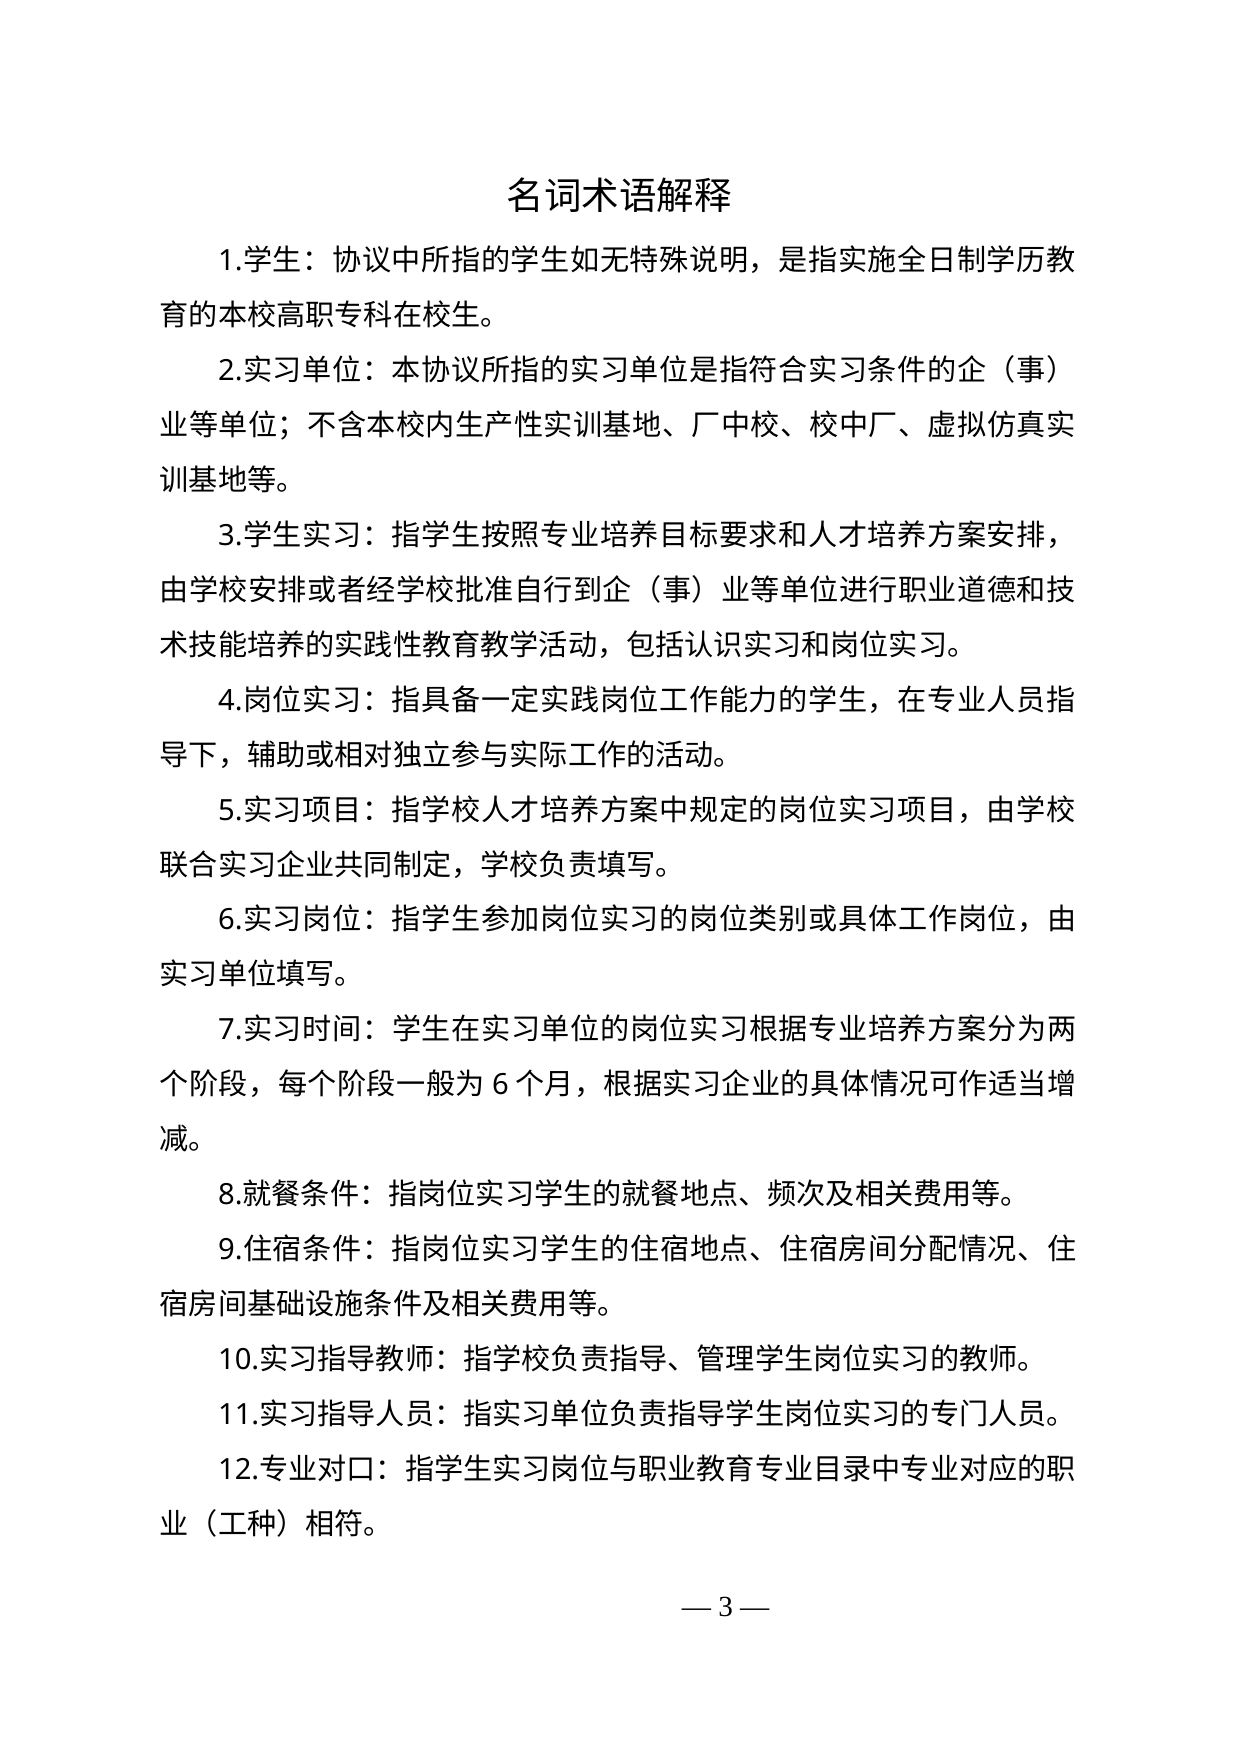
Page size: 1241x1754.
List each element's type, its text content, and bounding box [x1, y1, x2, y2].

text 3.学生实习：指学生按照专业培养目标要求和人才培养方案安排，由学校安排或者经学校批准自行到企（事）业等单位进行职业道德和技术技能培养的实践性教育教学活动，包括认识实习和岗位实习。 [159, 511, 1078, 663]
text 6.实习岗位：指学生参加岗位实习的岗位类别或具体工作岗位，由实习单位填写。 [159, 896, 1078, 993]
text 11.实习指导人员：指实习单位负责指导学生岗位实习的专门人员。 [159, 1391, 1078, 1433]
text 10.实习指导教师：指学校负责指导、管理学生岗位实习的教师。 [159, 1336, 1078, 1378]
text 2.实习单位：本协议所指的实习单位是指符合实习条件的企（事）业等单位；不含本校内生产性实训基地、厂中校、校中厂、虚拟仿真实训基地等。 [159, 347, 1078, 499]
text 名词术语解释 [159, 166, 1078, 220]
text 9.住宿条件：指岗位实习学生的住宿地点、住宿房间分配情况、住宿房间基础设施条件及相关费用等。 [159, 1226, 1078, 1323]
text 12.专业对口：指学生实习岗位与职业教育专业目录中专业对应的职业（工种）相符。 [159, 1446, 1078, 1543]
text 4.岗位实习：指具备一定实践岗位工作能力的学生，在专业人员指导下，辅助或相对独立参与实际工作的活动。 [159, 676, 1078, 773]
text 8.就餐条件：指岗位实习学生的就餐地点、频次及相关费用等。 [159, 1171, 1078, 1213]
text 7.实习时间：学生在实习单位的岗位实习根据专业培养方案分为两个阶段，每个阶段一般为6个月，根据实习企业的具体情况可作适当增减。 [159, 1006, 1078, 1158]
text 1.学生：协议中所指的学生如无特殊说明，是指实施全日制学历教育的本校高职专科在校生。 [159, 237, 1078, 334]
text 5.实习项目：指学校人才培养方案中规定的岗位实习项目，由学校联合实习企业共同制定，学校负责填写。 [159, 786, 1078, 883]
